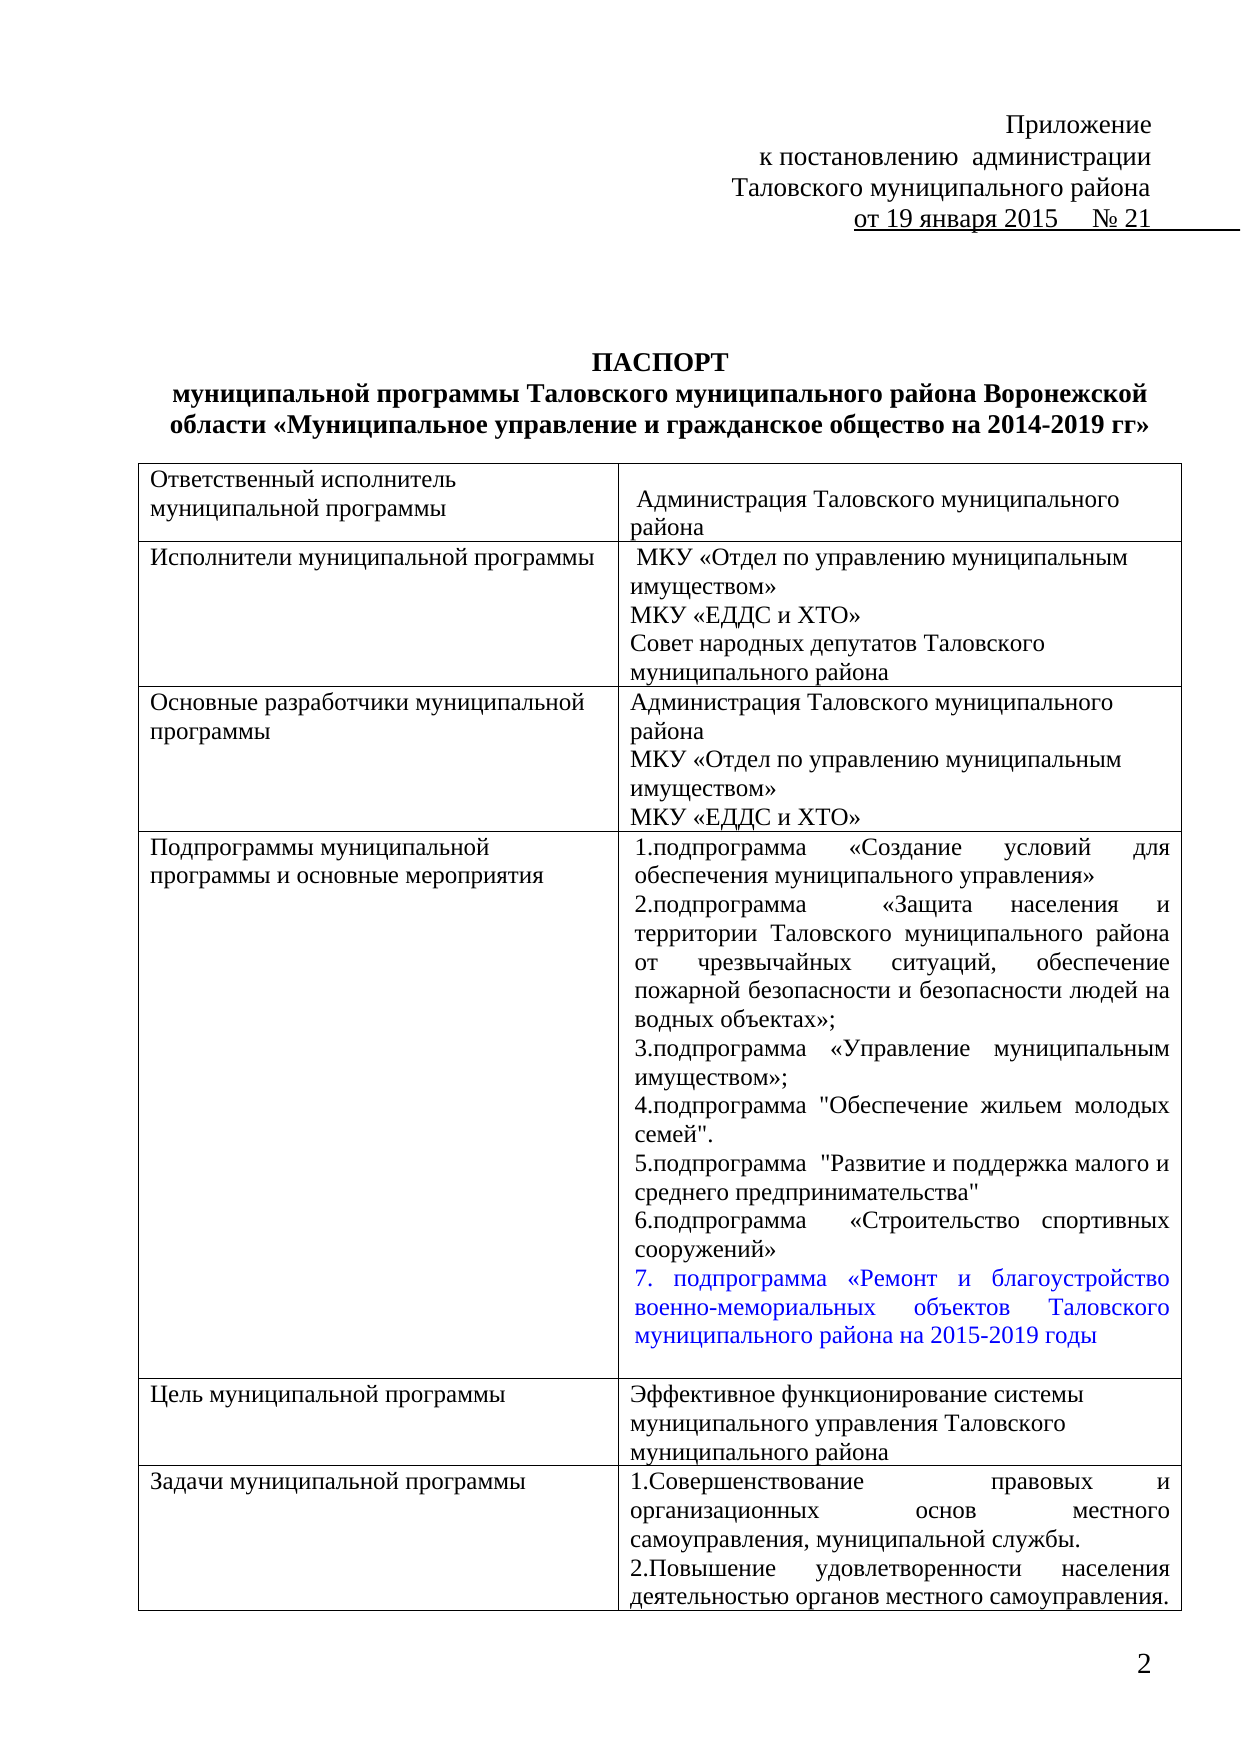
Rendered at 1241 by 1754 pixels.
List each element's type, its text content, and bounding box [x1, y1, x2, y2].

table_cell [139, 1466, 618, 1610]
table_cell Эффективное функционирование системы муниципального управления Таловского муниципального района [619, 1379, 1181, 1465]
table_cell Исполнители муниципальной программы [139, 542, 618, 686]
text к постановлению администрации [150, 139, 1152, 171]
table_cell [619, 1466, 1181, 1610]
table_cell Цель муниципальной программы [139, 1379, 618, 1465]
table_cell 1.подпрограмма «Создание условий для обеспечения муниципального управления» 2.подпрограмма «Защита населения и территории Таловского муниципального района от чрезвычайных ситуаций, обеспечение пожарной безопасности и безопасности людей на водных объектах»; 3.подпрограмма «Управление муниципальным имуществом»; 4.подпрограмма "Обеспечение жильем молодых семей". 5.подпрограмма "Развитие и поддержка малого и среднего предпринимательства" 6.подпрограмма «Строительство спортивных сооружений» 7. подпрограмма «Ремонт и благоустройство военно-мемориальных объектов Таловского муниципального района на 2015-2019 годы [619, 832, 1181, 1378]
table_cell МКУ «Отдел по управлению муниципальным имуществом» МКУ «ЕДДС и ХТО» Совет народных депутатов Таловского муниципального района [619, 542, 1181, 686]
table_cell Подпрограммы муниципальной программы и основные мероприятия [139, 832, 618, 1378]
table_cell Основные разработчики муниципальной программы [139, 687, 618, 831]
text Приложение [150, 108, 1152, 139]
text Таловского муниципального района от 19 января 2015 № 21 [150, 171, 1152, 233]
table_cell Ответственный исполнитель муниципальной программы [139, 464, 618, 541]
table_header ПАСПОРТ муниципальной программы Таловского муниципального района Воронежской области «Муниципальное управление и гражданское общество на 2014-2019 гг» [139, 322, 1181, 463]
table_cell Администрация Таловского муниципального района [619, 464, 1181, 541]
table_cell Администрация Таловского муниципального района МКУ «Отдел по управлению муниципальным имуществом» МКУ «ЕДДС и ХТО» [619, 687, 1181, 831]
